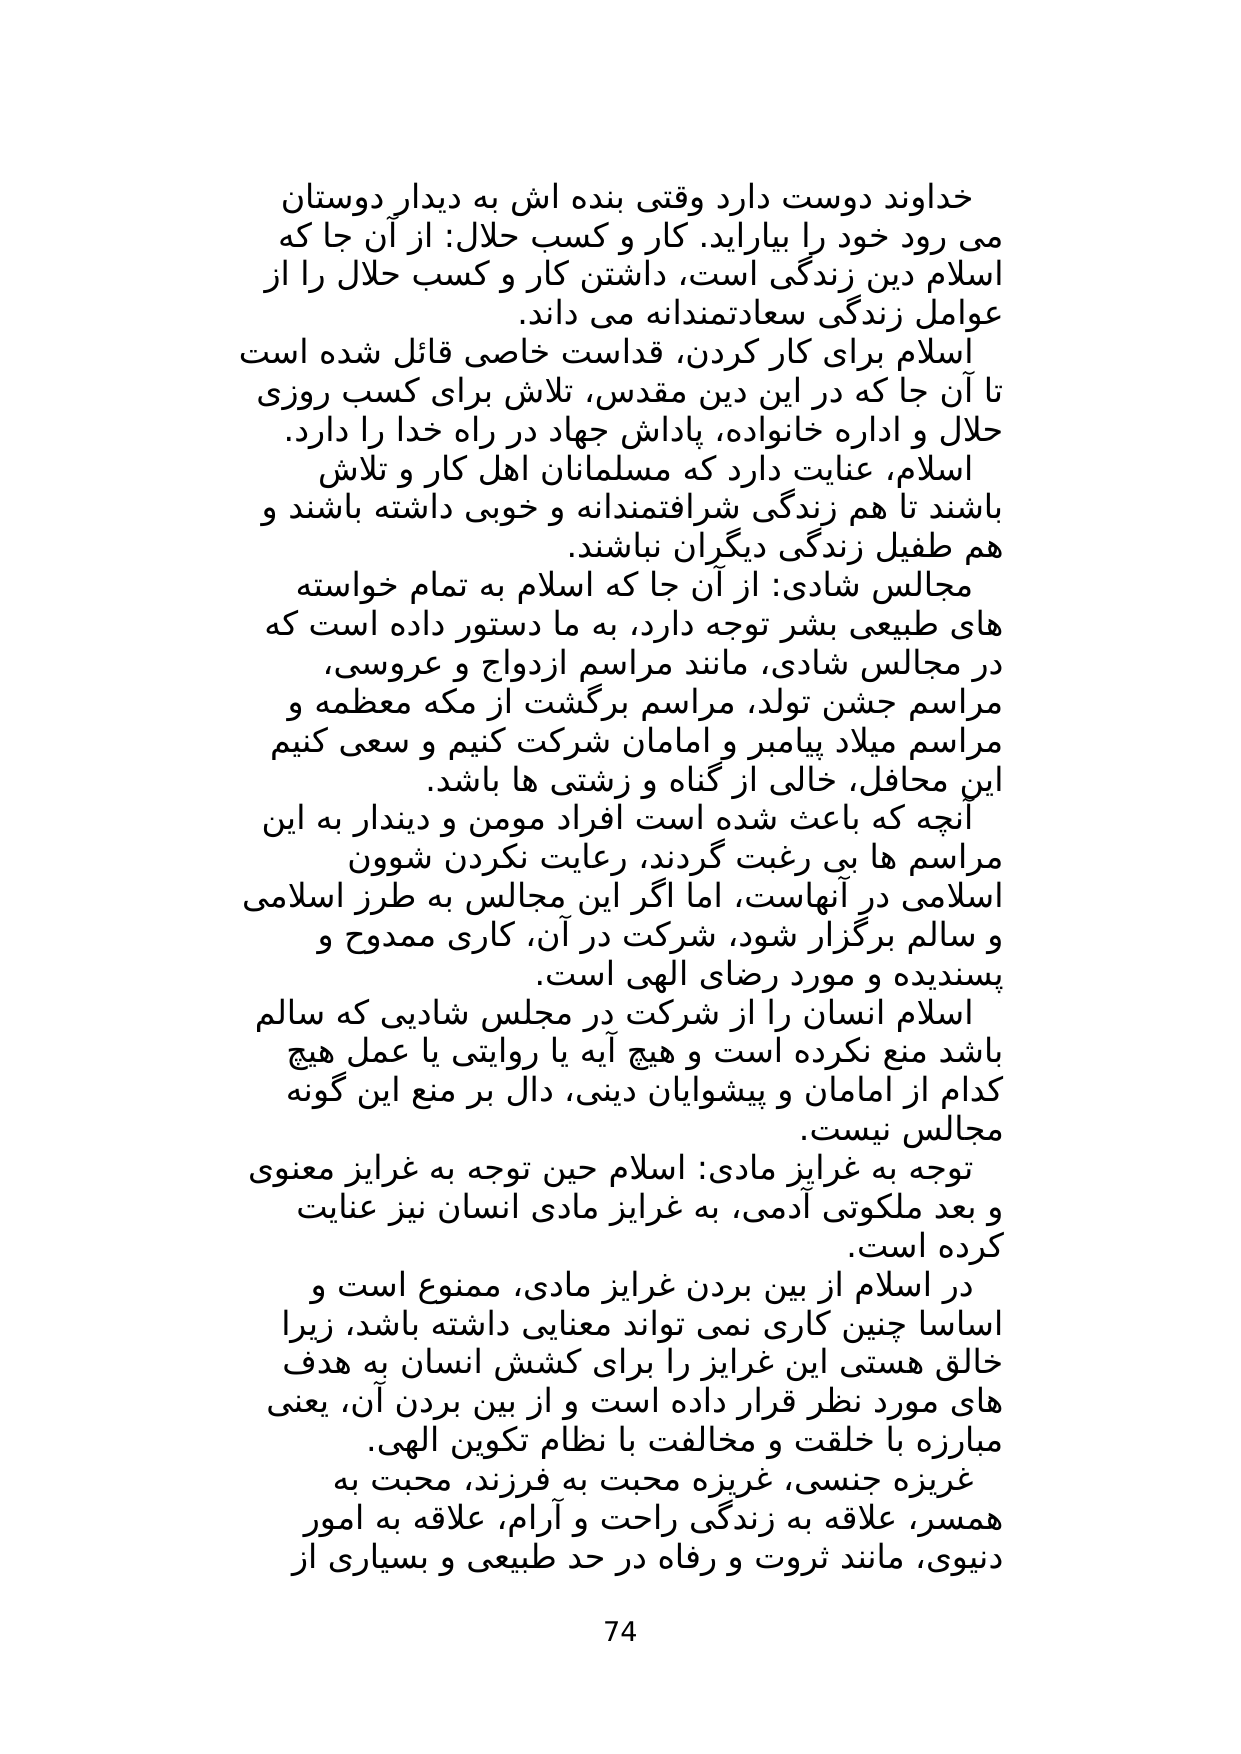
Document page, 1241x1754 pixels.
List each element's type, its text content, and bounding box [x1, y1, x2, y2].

text مجالس شادی: از آن جا که اسلام به تمام خواسته های طبیعی بشر توجه دارد، به ما دستور داده است که در مجالس شادی، مانند مراسم ازدواج و عروسی، مراسم جشن تولد، مراسم برگشت از مکه معظمه و مراسم میلاد پیامبر و امامان شرکت کنیم و سعی کنیم این محافل، خالی از گناه و زشتی ها باشد. [236, 566, 1004, 799]
text در اسلام از بین بردن غرایز مادی، ممنوع است و اساسا چنین کاری نمی تواند معنایی داشته باشد، زیرا خالق هستی این غرایز را برای کشش انسان به هدف های مورد نظر قرار داده است و از بین بردن آن، یعنی مبارزه با خلقت و مخالفت با نظام تکوین الهی. [236, 1265, 1004, 1459]
text توجه به غرایز مادی: اسلام حین توجه به غرایز معنوی و بعد ملکوتی آدمی، به غرایز مادی انسان نیز عنایت کرده است. [236, 1148, 1004, 1265]
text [236, 1459, 1004, 1576]
text آنچه که باعث شده است افراد مومن و دیندار به این مراسم ها بی رغبت گردند، رعایت نکردن شوون اسلامی در آنهاست، اما اگر این مجالس به طرز اسلامی و سالم برگزار شود، شرکت در آن، کاری ممدوح و پسندیده و مورد رضای الهی است. [236, 799, 1004, 993]
text اسلام برای کار کردن، قداست خاصی قائل شده است تا آن جا که در این دین مقدس، تلاش برای کسب روزی حلال و اداره خانواده، پاداش جهاد در راه خدا را دارد. [236, 333, 1004, 449]
text اسلام، عنایت دارد که مسلمانان اهل کار و تلاش باشند تا هم زندگی شرافتمندانه و خوبی داشته باشند و هم طفیل زندگی دیگران نباشند. [236, 449, 1004, 566]
text خداوند دوست دارد وقتی بنده اش به دیدار دوستان می رود خود را بیاراید. کار و کسب حلال: از آن جا که اسلام دین زندگی است، داشتن کار و کسب حلال را از عوامل زندگی سعادتمندانه می داند. [236, 177, 1004, 333]
text اسلام انسان را از شرکت در مجلس شادیی که سالم باشد منع نکرده است و هیچ آیه یا روایتی یا عمل هیچ کدام از امامان و پیشوایان دینی، دال بر منع این گونه مجالس نیست. [236, 993, 1004, 1148]
